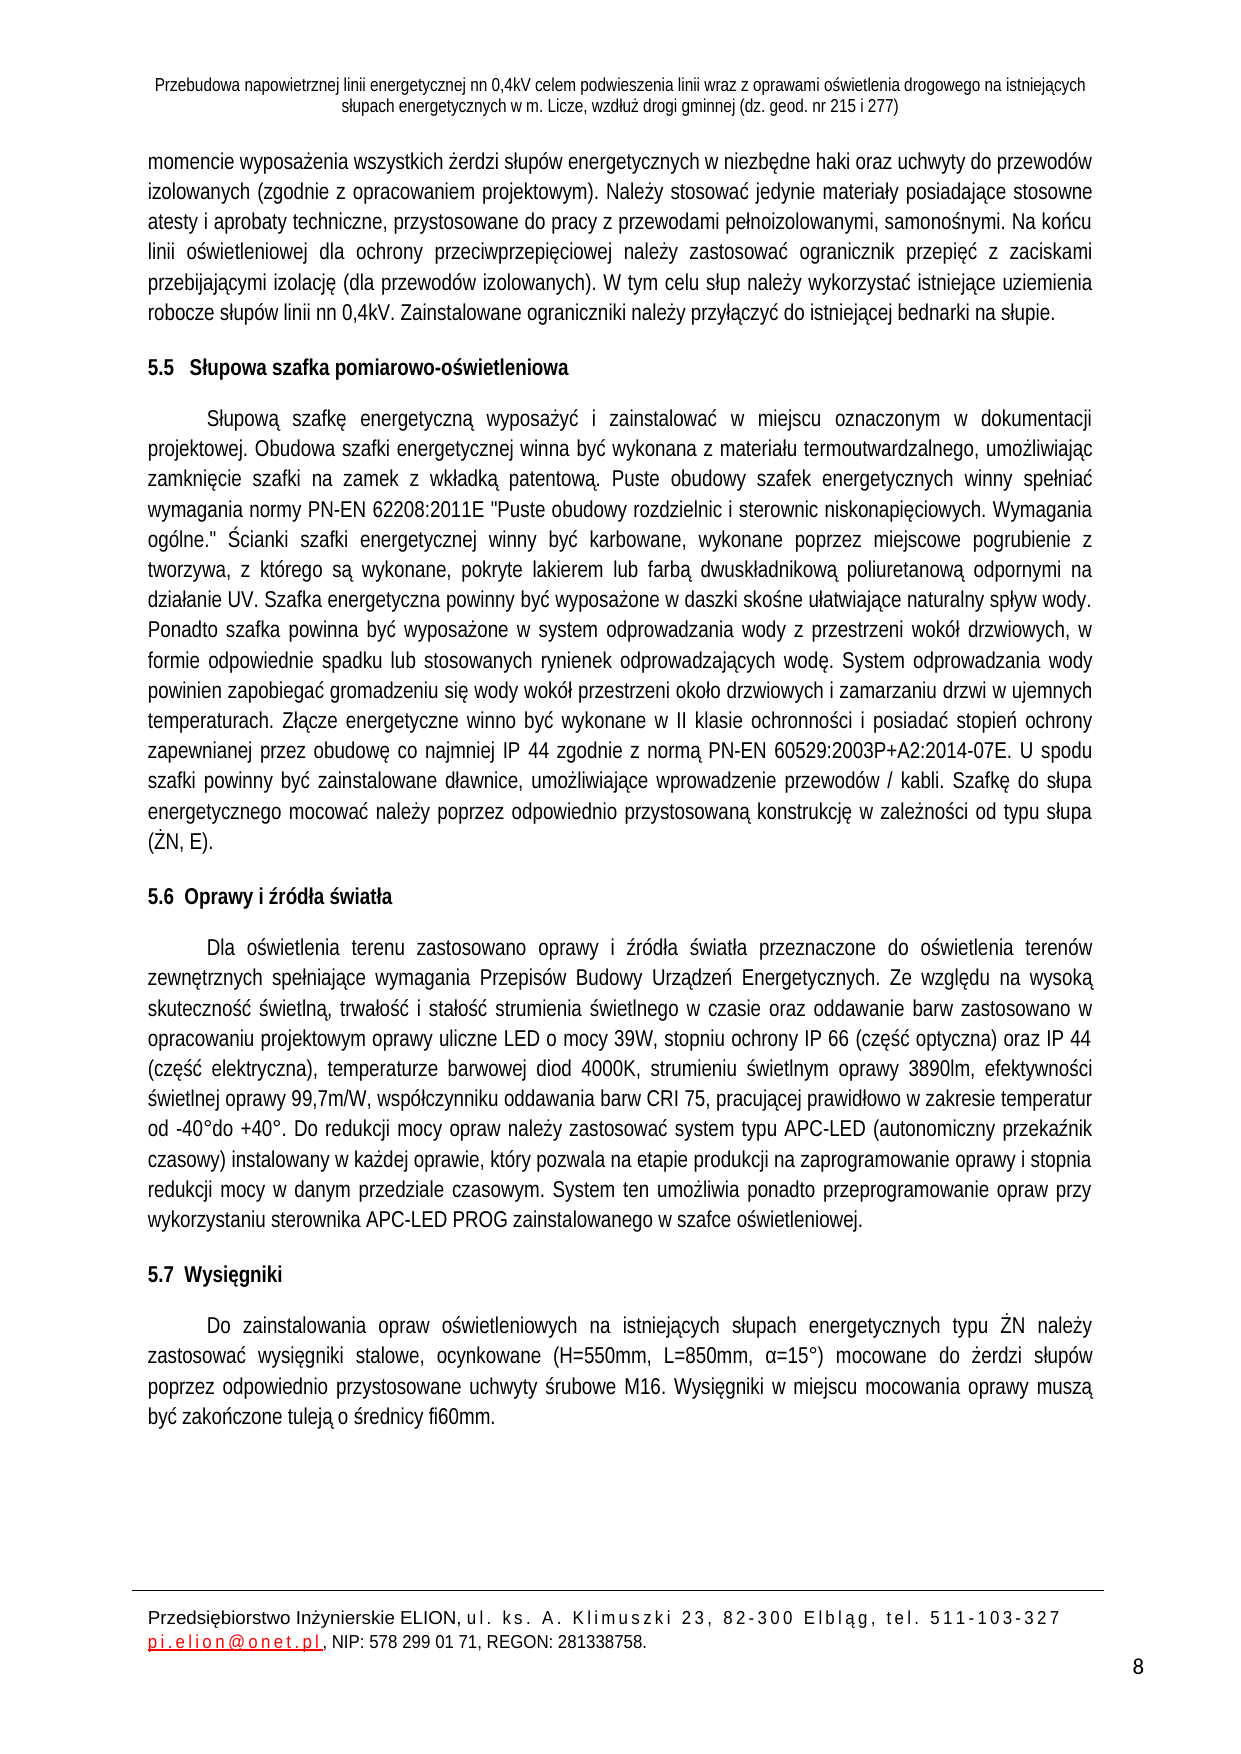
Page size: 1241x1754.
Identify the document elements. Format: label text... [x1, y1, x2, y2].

text 5.5 Słupowa szafka pomiarowo-oświetleniowa [148, 354, 1093, 380]
text Do zainstalowania opraw oświetleniowych na istniejących słupach energetycznych typu ŻN należy zastosować wysięgniki stalowe, ocynkowane (H=550mm, L=850mm, α=15°) mocowane do żerdzi słupów poprzez odpowiednio przystosowane uchwyty śrubowe M16. Wysięgniki w miejscu mocowania oprawy muszą być zakończone tuleją o średnicy fi60mm. [148, 1312, 1093, 1429]
text 5.6 Oprawy i źródła światła [148, 883, 1093, 909]
text Słupową szafkę energetyczną wyposażyć i zainstalować w miejscu oznaczonym w dokumentacji projektowej. Obudowa szafki energetycznej winna być wykonana z materiału termoutwardzalnego, umożliwiając zamknięcie szafki na zamek z wkładką patentową. Puste obudowy szafek energetycznych winny spełniać wymagania normy PN-EN 62208:2011E "Puste obudowy rozdzielnic i sterownic niskonapięciowych. Wymagania ogólne." Ścianki szafki energetycznej winny być karbowane, wykonane poprzez miejscowe pogrubienie z tworzywa, z którego są wykonane, pokryte lakierem lub farbą dwuskładnikową poliuretanową odpornymi na działanie UV. Szafka energetyczna powinny być wyposażone w daszki skośne ułatwiające naturalny spływ wody. Ponadto szafka powinna być wyposażone w system odprowadzania wody z przestrzeni wokół drzwiowych, w formie odpowiednie spadku lub stosowanych rynienek odprowadzających wodę. System odprowadzania wody powinien zapobiegać gromadzeniu się wody wokół przestrzeni około drzwiowych i zamarzaniu drzwi w ujemnych temperaturach. Złącze energetyczne winno być wykonane w II klasie ochronności i posiadać stopień ochrony zapewnianej przez obudowę co najmniej IP 44 zgodnie z normą PN-EN 60529:2003P+A2:2014-07E. U spodu szafki powinny być zainstalowane dławnice, umożliwiające wprowadzenie przewodów / kabli. Szafkę do słupa energetycznego mocować należy poprzez odpowiednio przystosowaną konstrukcję w zależności od typu słupa (ŻN, E). [148, 405, 1093, 854]
text Dla oświetlenia terenu zastosowano oprawy i źródła światła przeznaczone do oświetlenia terenów zewnętrznych spełniające wymagania Przepisów Budowy Urządzeń Energetycznych. Ze względu na wysoką skuteczność świetlną, trwałość i stałość strumienia świetlnego w czasie oraz oddawanie barw zastosowano w opracowaniu projektowym oprawy uliczne LED o mocy 39W, stopniu ochrony IP 66 (część optyczna) oraz IP 44 (część elektryczna), temperaturze barwowej diod 4000K, strumieniu świetlnym oprawy 3890lm, efektywności świetlnej oprawy 99,7m/W, współczynniku oddawania barw CRI 75, pracującej prawidłowo w zakresie temperatur od -40°do +40°. Do redukcji mocy opraw należy zastosować system typu APC-LED (autonomiczny przekaźnik czasowy) instalowany w każdej oprawie, który pozwala na etapie produkcji na zaprogramowanie oprawy i stopnia redukcji mocy w danym przedziale czasowym. System ten umożliwia ponadto przeprogramowanie opraw przy wykorzystaniu sterownika APC-LED PROG zainstalowanego w szafce oświetleniowej. [148, 934, 1093, 1232]
text 5.7 Wysięgniki [148, 1261, 1093, 1287]
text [148, 148, 1093, 325]
